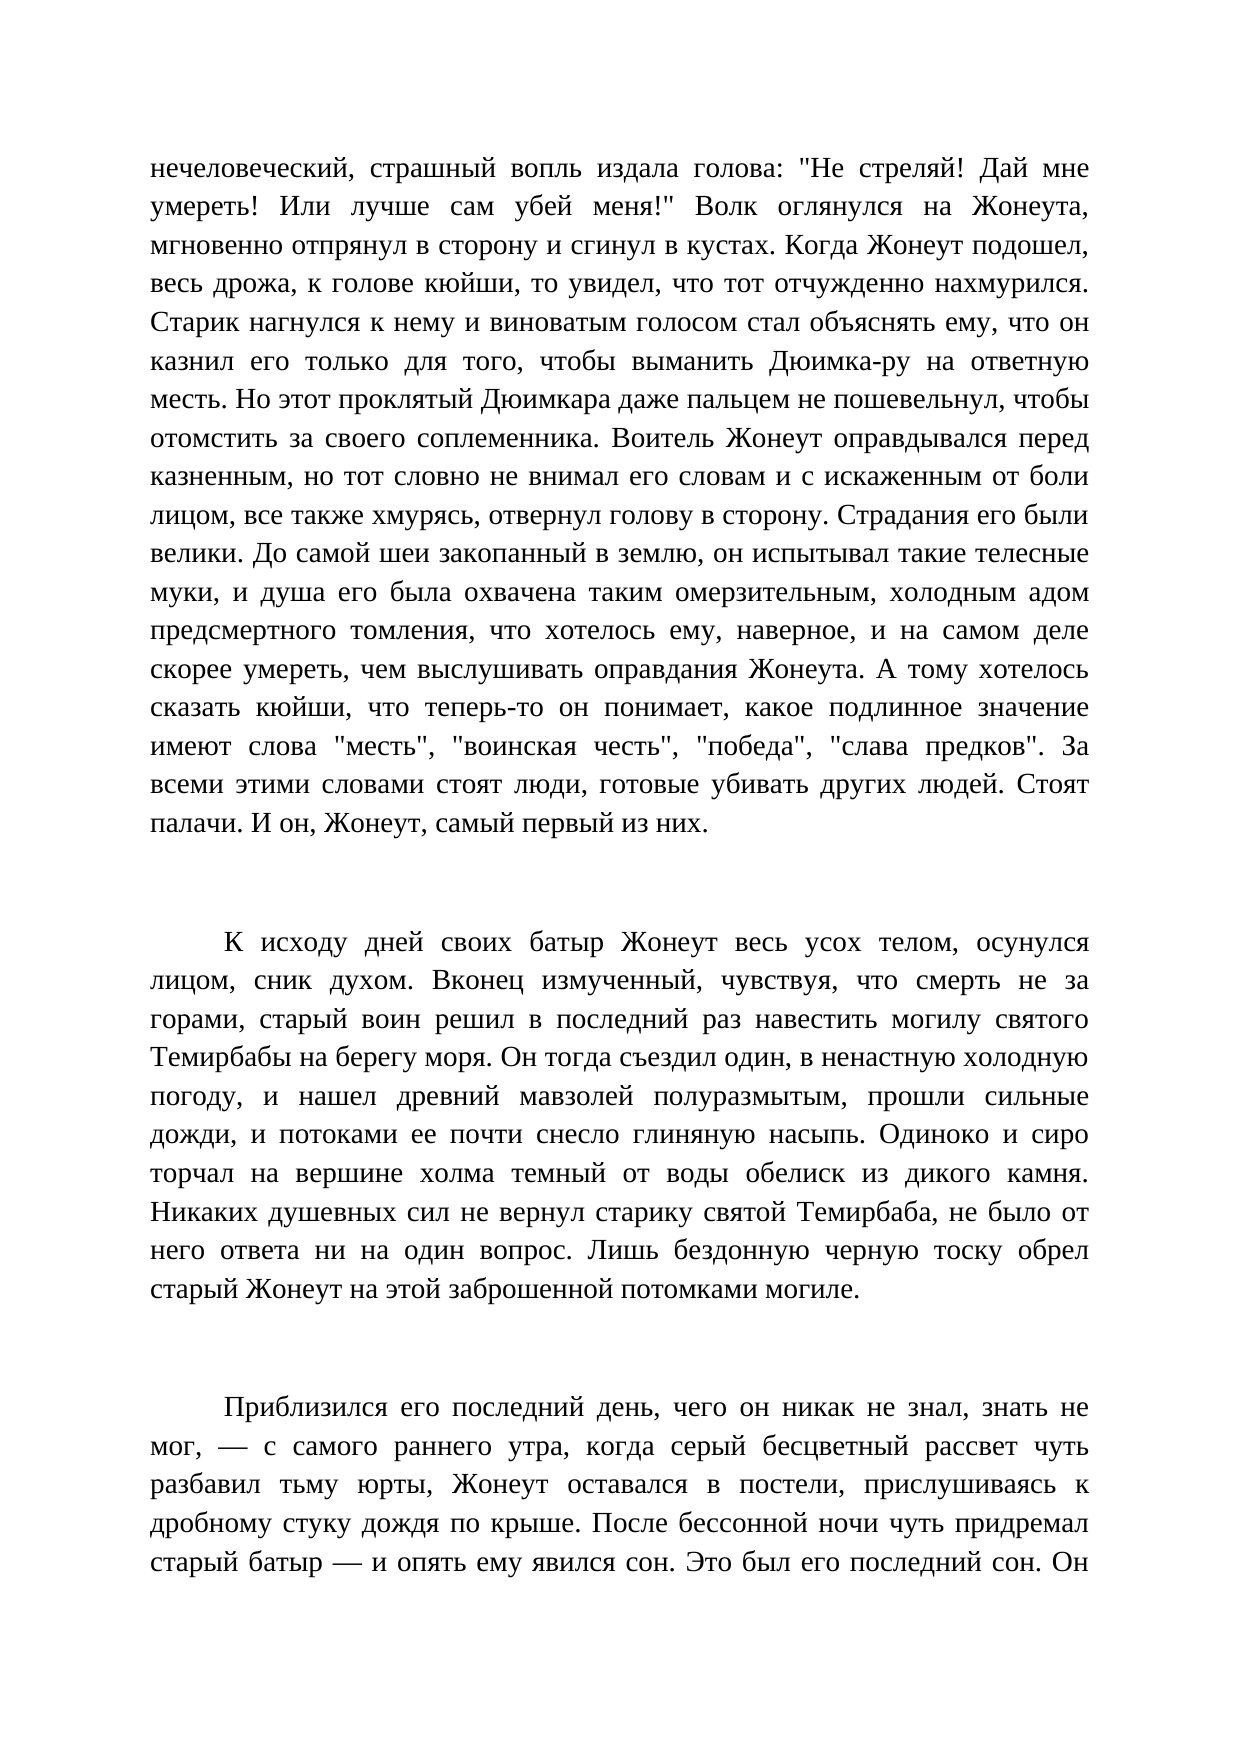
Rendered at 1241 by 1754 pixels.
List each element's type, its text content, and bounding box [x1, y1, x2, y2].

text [150, 1389, 1090, 1577]
text К исходу дней своих батыр Жонеут весь усох телом, осунулся лицом, сник духом. Вконец измученный, чувствуя, что смерть не за горами, старый воин решил в последний раз навестить могилу святого Темирбабы на берегу моря. Он тогда съездил один, в ненастную холодную погоду, и нашел древний мавзолей полуразмытым, прошли сильные дожди, и потоками ее почти снесло глиняную насыпь. Одиноко и сиро торчал на вершине холма темный от воды обелиск из дикого камня. Никаких душевных сил не вернул старику святой Темирбаба, не было от него ответа ни на один вопрос. Лишь бездонную черную тоску обрел старый Жонеут на этой заброшенной потомками могиле. [150, 924, 1090, 1304]
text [150, 150, 1090, 839]
